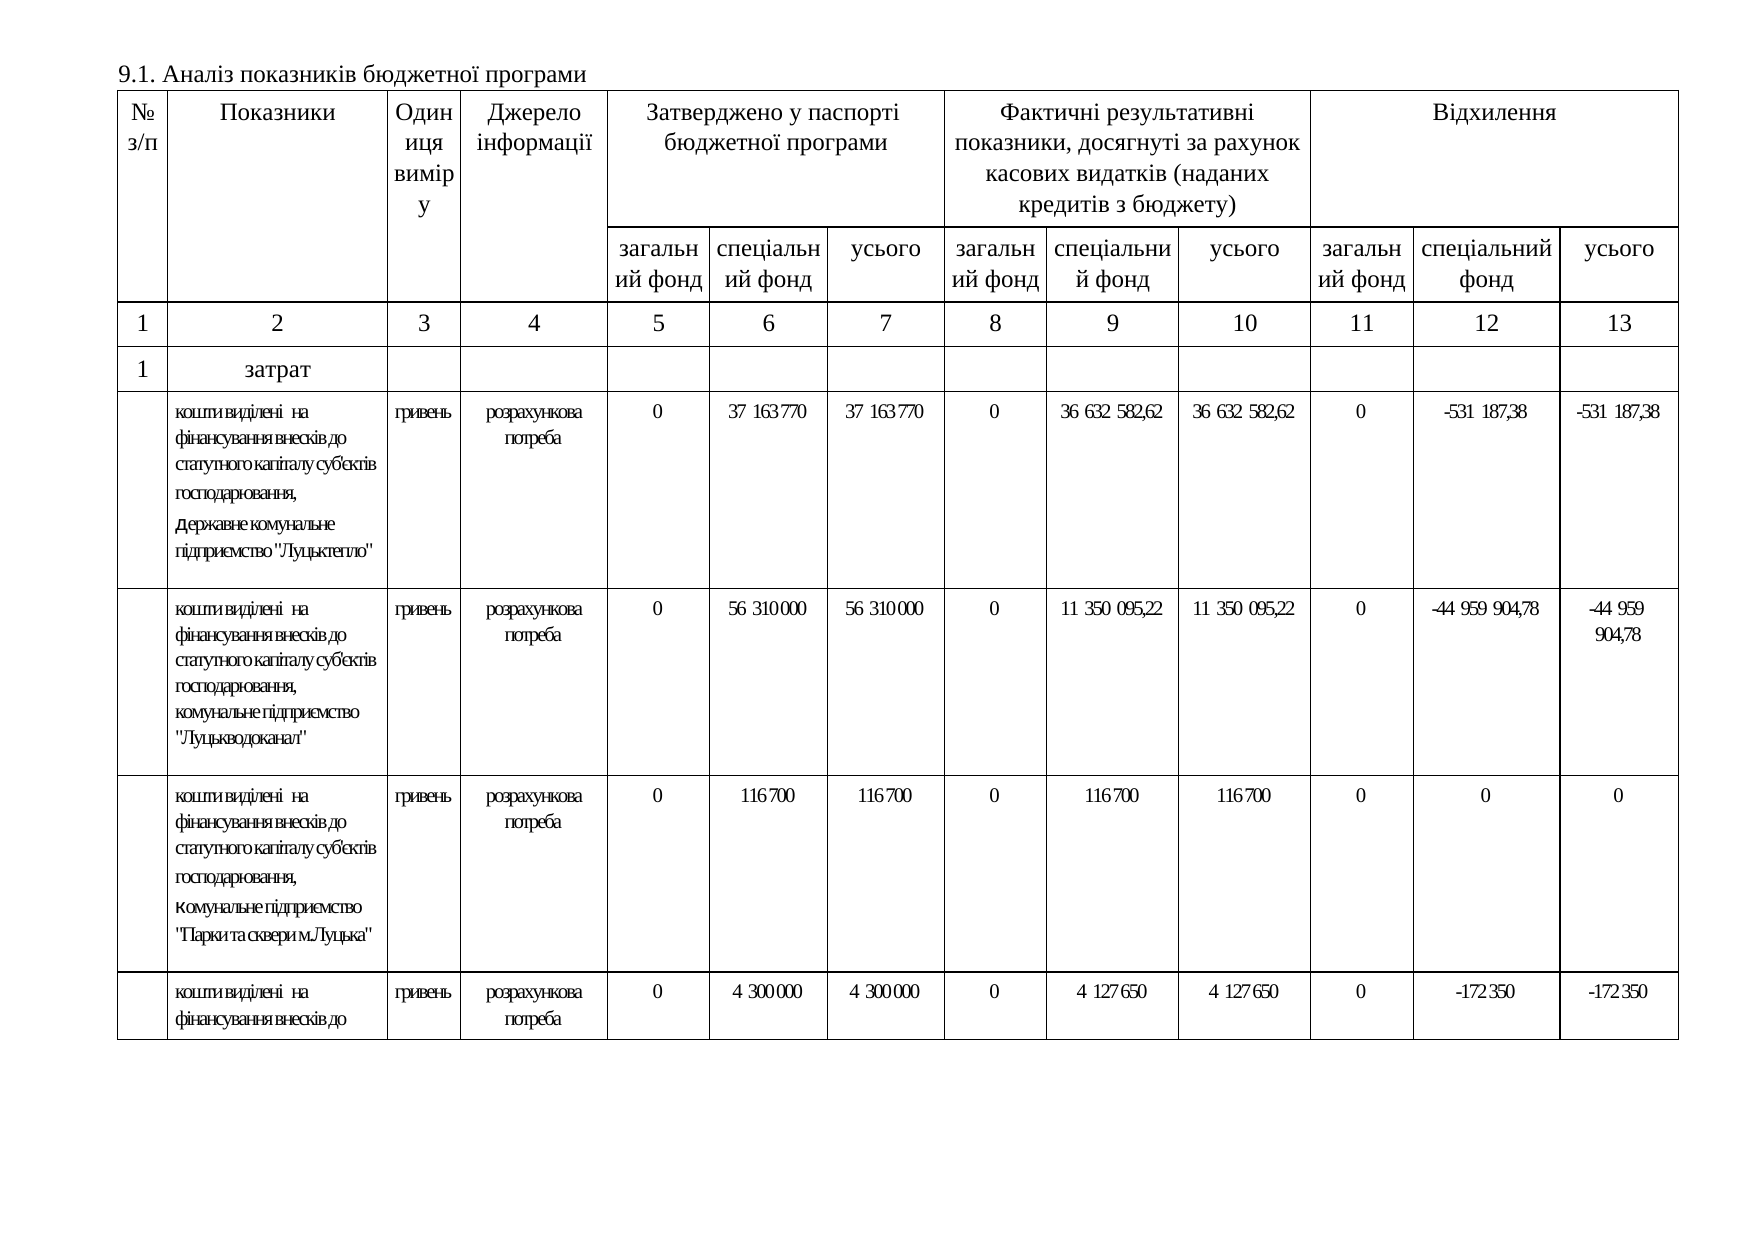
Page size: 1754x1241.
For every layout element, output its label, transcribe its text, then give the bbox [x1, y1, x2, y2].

table_cell -44 959 904,78 [1414, 589, 1559, 775]
table_cell 8 [945, 303, 1046, 346]
table_cell усього [1561, 228, 1678, 301]
table_cell 0 [1311, 973, 1413, 1039]
table_cell [1561, 347, 1678, 391]
table_cell 1 [118, 303, 167, 346]
table_cell 0 [1311, 589, 1413, 775]
table_cell 3 [388, 303, 460, 346]
table_cell 1 [118, 347, 167, 391]
table_cell 37 163 770 [710, 392, 827, 587]
table_cell 13 [1561, 303, 1678, 346]
table_cell гривень [388, 776, 460, 971]
table_cell 36 632 582,62 [1179, 392, 1310, 587]
table_cell -172 350 [1414, 973, 1559, 1039]
table_cell 0 [945, 392, 1046, 587]
table_cell кошти виділені на фінансування внесків до статутного капіталу суб'єктів господарювання, комунальне підприємство "Луцькводоканал" [168, 589, 387, 775]
table_cell [461, 347, 607, 391]
table_cell розрахункова потреба [461, 776, 607, 971]
table_cell 116 700 [828, 776, 944, 971]
table_cell 11 [1311, 303, 1413, 346]
table_header Одиниця виміру [388, 91, 460, 301]
table_header Показники [168, 91, 387, 301]
table_header Фактичні результативні показники, досягнуті за рахунок касових видатків (наданих кредитів з бюджету) [945, 91, 1310, 226]
table_cell 0 [945, 589, 1046, 775]
table_cell -172 350 [1561, 973, 1678, 1039]
table_cell 0 [945, 973, 1046, 1039]
table_cell 7 [828, 303, 944, 346]
table_cell [118, 392, 167, 587]
table_cell спеціальний фонд [1047, 228, 1178, 301]
table_cell 0 [945, 776, 1046, 971]
table_cell 10 [1179, 303, 1310, 346]
table_cell 9 [1047, 303, 1178, 346]
table_cell загальний фонд [1311, 228, 1413, 301]
table_cell 11 350 095,22 [1179, 589, 1310, 775]
table_cell 116 700 [1179, 776, 1310, 971]
table_cell [1311, 347, 1413, 391]
table_cell кошти виділені на фінансування внесків до статутного капіталу суб'єктів господарювання, комунальне підприємство "Парки та сквери м.Луцька" [168, 776, 387, 971]
table_cell [828, 347, 944, 391]
table_cell 4 300 000 [828, 973, 944, 1039]
table_cell гривень [388, 392, 460, 587]
table_cell -44 959 904,78 [1561, 589, 1678, 775]
table_cell [118, 589, 167, 775]
text 9.1. Аналіз показників бюджетної програми [118, 59, 1695, 88]
table_cell 116 700 [710, 776, 827, 971]
table_cell 0 [1561, 776, 1678, 971]
table_cell гривень [388, 589, 460, 775]
table_header Відхилення [1311, 91, 1678, 226]
table_cell 2 [168, 303, 387, 346]
table_cell [1179, 347, 1310, 391]
table_cell 4 127 650 [1179, 973, 1310, 1039]
table_cell 5 [608, 303, 709, 346]
table_cell 4 300 000 [710, 973, 827, 1039]
table_cell [945, 347, 1046, 391]
table_cell 4 127 650 [1047, 973, 1178, 1039]
table_cell 0 [1311, 776, 1413, 971]
table_cell усього [1179, 228, 1310, 301]
table_cell 11 350 095,22 [1047, 589, 1178, 775]
table_cell 12 [1414, 303, 1559, 346]
table_cell загальний фонд [608, 228, 709, 301]
table_cell [118, 973, 167, 1039]
table_cell [1414, 347, 1559, 391]
table_cell 6 [710, 303, 827, 346]
table_cell спеціальний фонд [710, 228, 827, 301]
table_cell кошти виділені на фінансування внесків до статутного капіталу суб'єктів господарювання, державне комунальне підприємство "Луцьктепло" [168, 392, 387, 587]
table_cell 0 [608, 973, 709, 1039]
table_cell 4 [461, 303, 607, 346]
table_header Затверджено у паспорті бюджетної програми [608, 91, 944, 226]
table_cell 0 [1414, 776, 1559, 971]
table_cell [461, 973, 607, 1039]
table_cell 56 310 000 [710, 589, 827, 775]
table_cell [118, 776, 167, 971]
table_header Джерело інформації [461, 91, 607, 301]
table_cell 0 [608, 776, 709, 971]
table_header № з/п [118, 91, 167, 301]
table_cell 0 [1311, 392, 1413, 587]
table_cell 56 310 000 [828, 589, 944, 775]
table_cell [1047, 347, 1178, 391]
table_cell усього [828, 228, 944, 301]
table_cell розрахункова потреба [461, 392, 607, 587]
table_cell -531 187,38 [1561, 392, 1678, 587]
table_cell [168, 973, 387, 1039]
table_cell [608, 347, 709, 391]
table_cell 116 700 [1047, 776, 1178, 971]
table_cell розрахункова потреба [461, 589, 607, 775]
table_cell гривень [388, 973, 460, 1039]
table_cell загальний фонд [945, 228, 1046, 301]
table_cell затрат [168, 347, 387, 391]
table_cell [710, 347, 827, 391]
table_cell 36 632 582,62 [1047, 392, 1178, 587]
table_cell 37 163 770 [828, 392, 944, 587]
table_cell 0 [608, 392, 709, 587]
table_cell 0 [608, 589, 709, 775]
table_cell -531 187,38 [1414, 392, 1559, 587]
table_cell спеціальний фонд [1414, 228, 1559, 301]
table_cell [388, 347, 460, 391]
